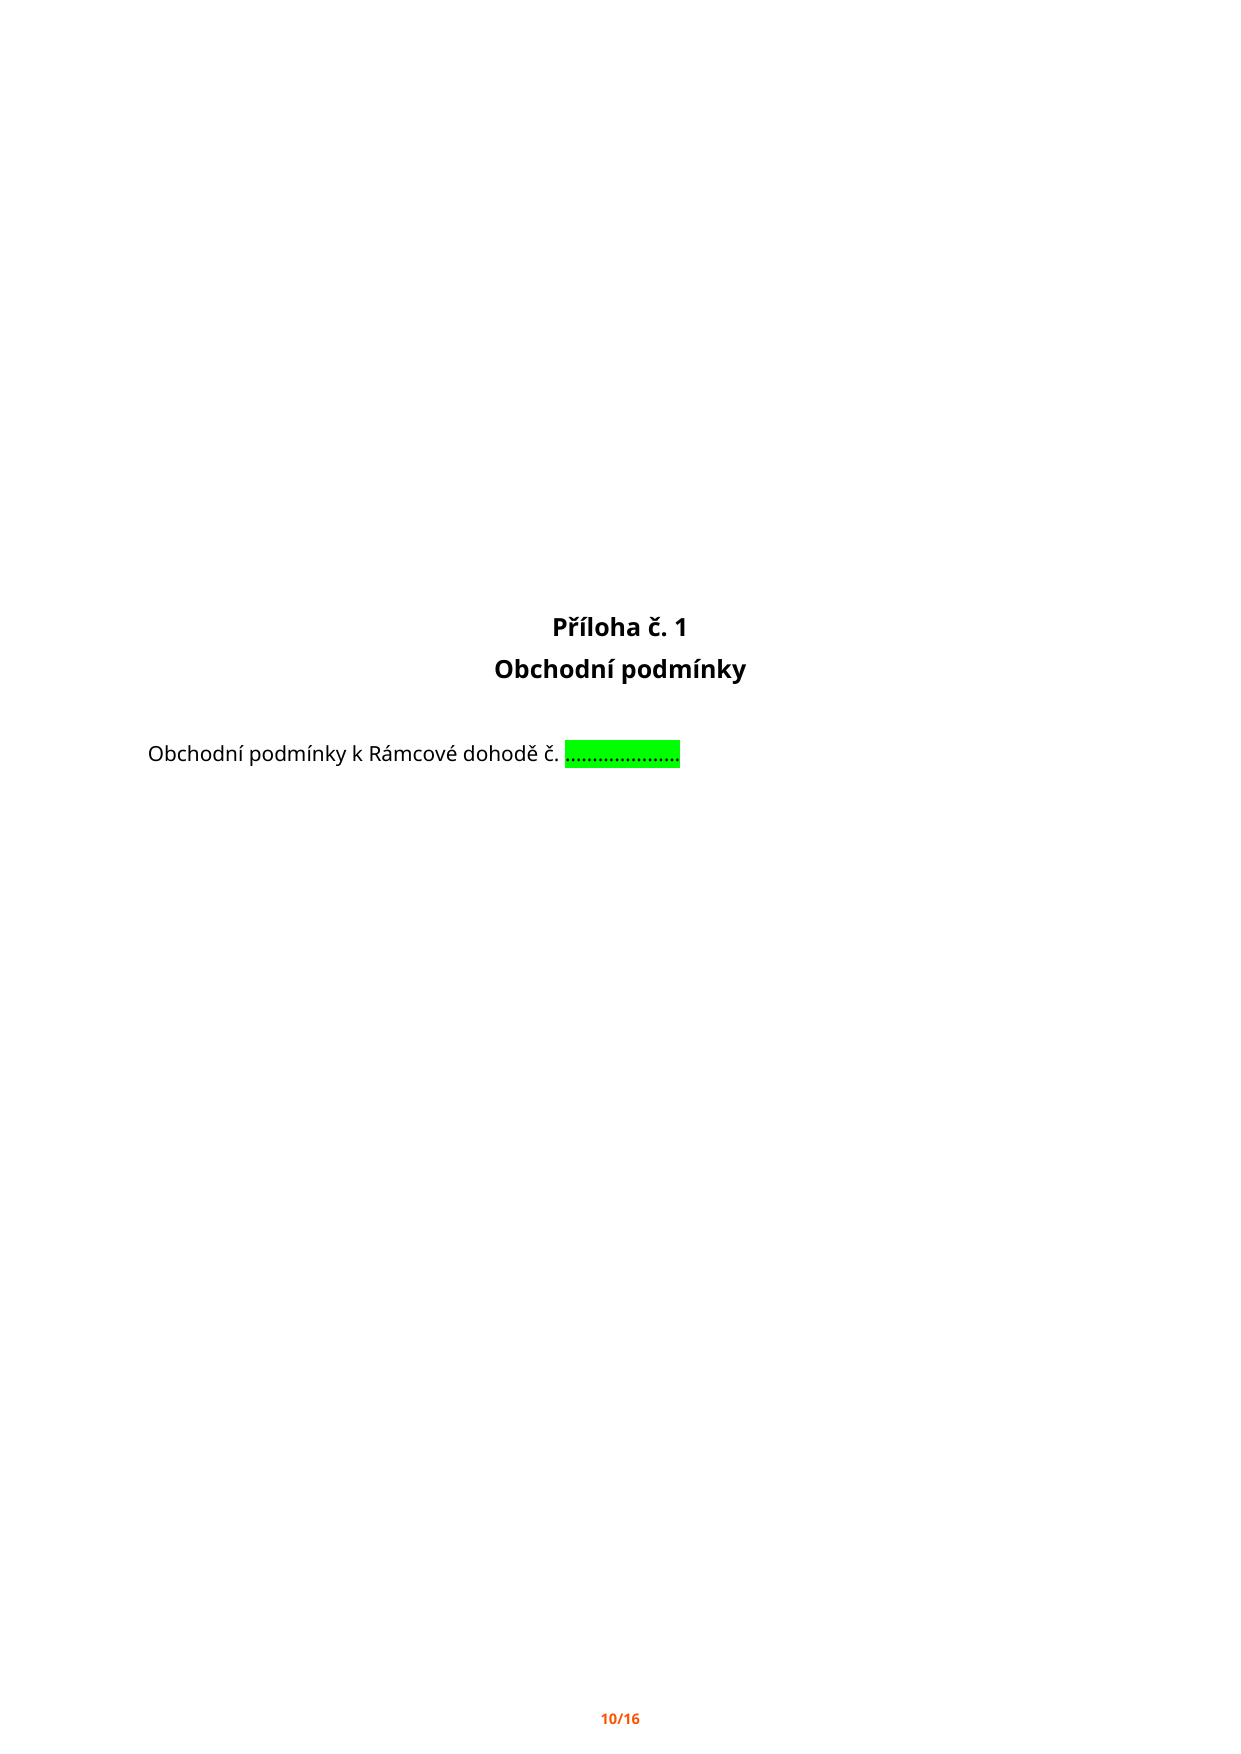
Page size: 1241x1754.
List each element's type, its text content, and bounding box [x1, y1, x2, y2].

text Obchodní podmínky [148, 655, 1093, 684]
text Příloha č. 1 [148, 613, 1093, 643]
text Obchodní podmínky k Rámcové dohodě č. ………………… [148, 738, 1093, 768]
